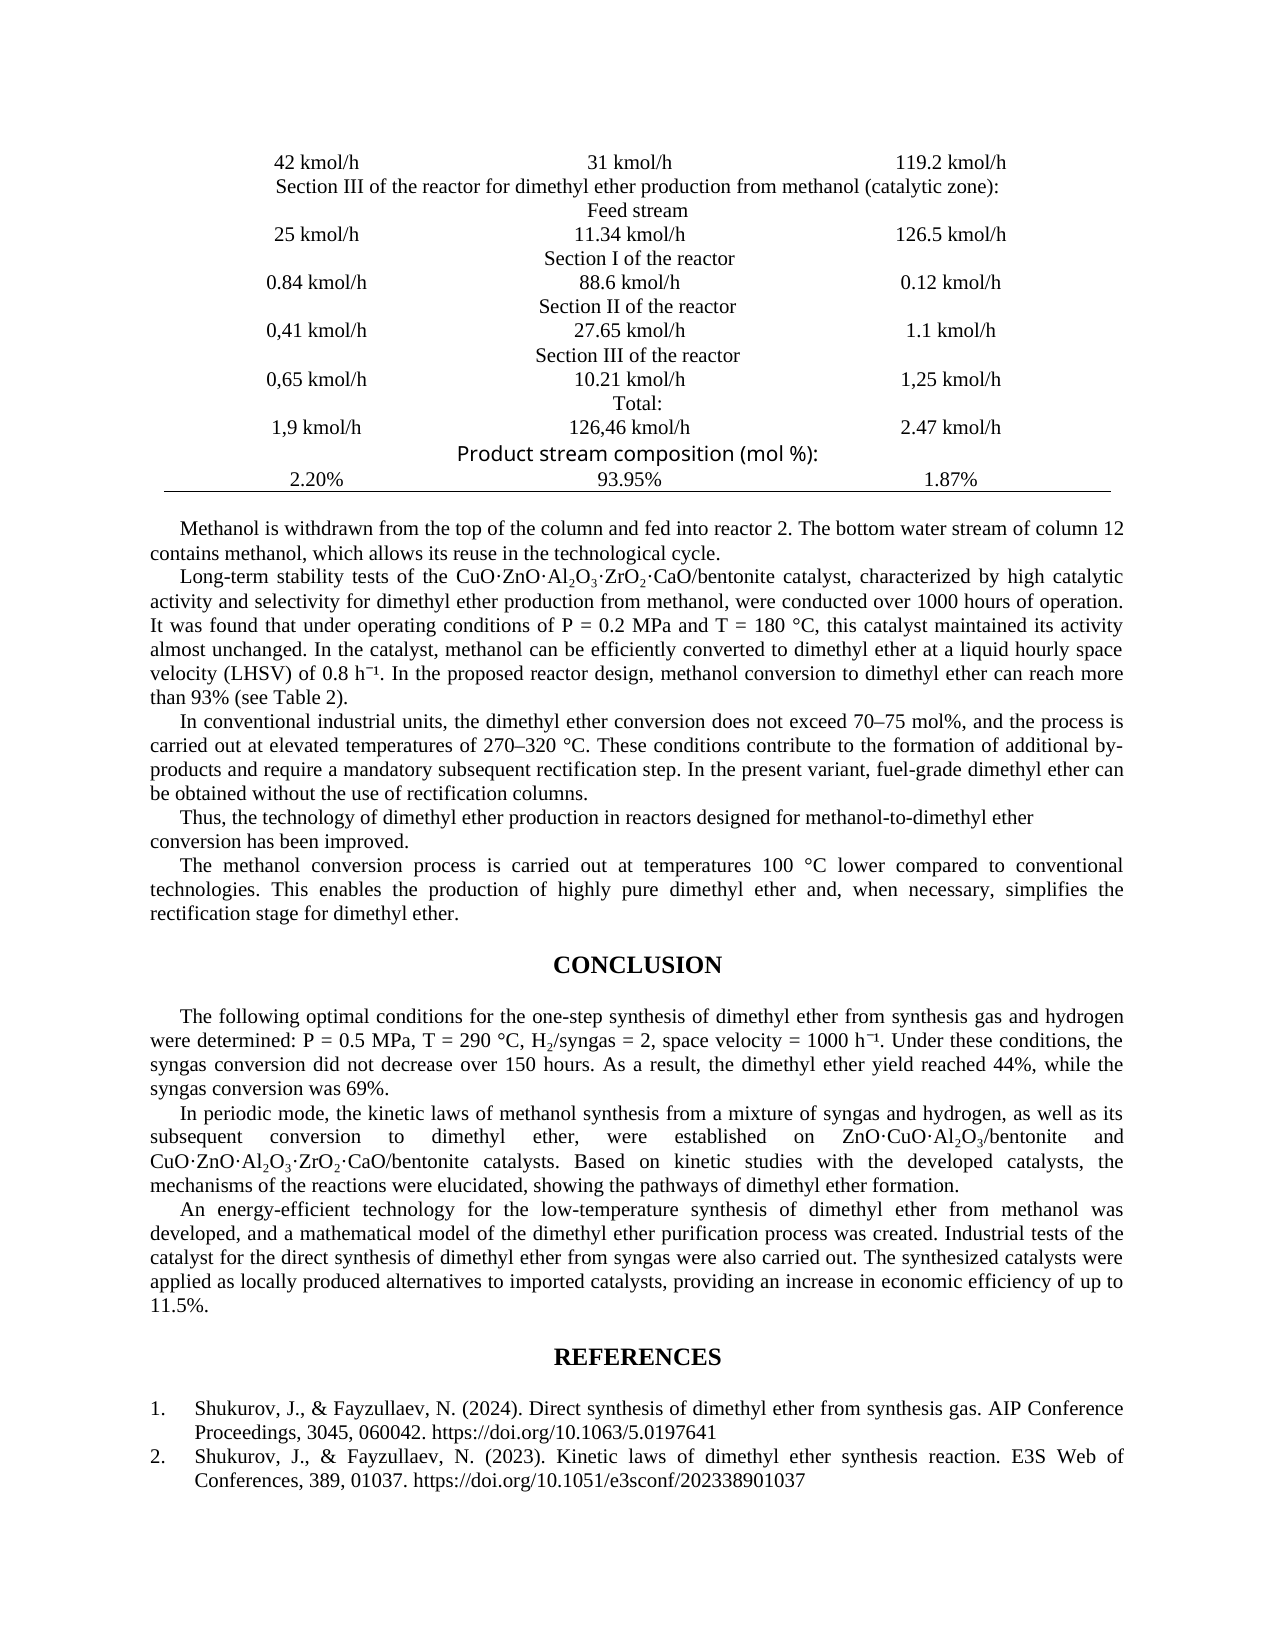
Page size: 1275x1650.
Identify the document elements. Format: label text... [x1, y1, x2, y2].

text Long-term stability tests of the CuO·ZnO·Al₂O₃·ZrO₂·CaO/bentonite catalyst, characterized by high catalytic activity and selectivity for dimethyl ether production from methanol, were conducted over 1000 hours of operation. It was found that under operating conditions of P = 0.2 MPa and T = 180 °C, this catalyst maintained its activity almost unchanged. In the catalyst, methanol can be efficiently converted to dimethyl ether at a liquid hourly space velocity (LHSV) of 0.8 h⁻¹. In the proposed reactor design, methanol conversion to dimethyl ether can reach more than 93% (see Table 2). [150, 564, 1125, 709]
table_cell 42 kmol/h [164, 150, 469, 174]
table_cell 0.12 kmol/h [790, 270, 1111, 294]
table_cell 0,41 kmol/h [164, 319, 469, 342]
table_cell Section III of the reactor [164, 343, 1111, 367]
table_cell 10.21 kmol/h [469, 367, 790, 391]
table_cell Product stream composition (mol %): [164, 439, 1111, 467]
table_cell Total: [164, 391, 1111, 415]
table_cell Section II of the reactor [164, 294, 1111, 318]
text CONCLUSION [150, 950, 1125, 979]
text Methanol is withdrawn from the top of the column and fed into reactor 2. The bottom water stream of column 12 contains methanol, which allows its reuse in the technological cycle. [150, 516, 1125, 564]
table_cell 1,25 kmol/h [790, 367, 1111, 391]
table_cell 88.6 kmol/h [469, 270, 790, 294]
table_cell 119.2 kmol/h [790, 150, 1111, 174]
table_cell 25 kmol/h [164, 222, 469, 246]
text An energy-efficient technology for the low-temperature synthesis of dimethyl ether from methanol was developed, and a mathematical model of the dimethyl ether purification process was created. Industrial tests of the catalyst for the direct synthesis of dimethyl ether from syngas were also carried out. The synthesized catalysts were applied as locally produced alternatives to imported catalysts, providing an increase in economic efficiency of up to 11.5%. [150, 1197, 1125, 1317]
text The following optimal conditions for the one-step synthesis of dimethyl ether from synthesis gas and hydrogen were determined: P = 0.5 MPa, T = 290 °C, H₂/syngas = 2, space velocity = 1000 h⁻¹. Under these conditions, the syngas conversion did not decrease over 150 hours. As a result, the dimethyl ether yield reached 44%, while the syngas conversion was 69%. [150, 1004, 1125, 1100]
table_cell 11.34 kmol/h [469, 222, 790, 246]
table_cell 27.65 kmol/h [469, 319, 790, 342]
table_cell 2.47 kmol/h [790, 415, 1111, 439]
table_cell 2.20% [164, 467, 469, 491]
text In conventional industrial units, the dimethyl ether conversion does not exceed 70–75 mol%, and the process is carried out at elevated temperatures of 270–320 °C. These conditions contribute to the formation of additional by-products and require a mandatory subsequent rectification step. In the present variant, fuel-grade dimethyl ether can be obtained without the use of rectification columns. [150, 709, 1125, 805]
list Shukurov, J., & Fayzullaev, N. (2023). Kinetic laws of dimethyl ether synthesis reaction. E3S Web of Conferences, 389, 01037. https://doi.org/10.1051/e3sconf/202338901037 [150, 1444, 1125, 1492]
table_cell Section III of the reactor for dimethyl ether production from methanol (catalytic zone): Feed stream [164, 174, 1111, 222]
table_cell 1.1 kmol/h [790, 319, 1111, 342]
table_cell 0.84 kmol/h [164, 270, 469, 294]
table_cell 126.5 kmol/h [790, 222, 1111, 246]
list Shukurov, J., & Fayzullaev, N. (2024). Direct synthesis of dimethyl ether from synthesis gas. AIP Conference Proceedings, 3045, 060042. https://doi.org/10.1063/5.0197641 [150, 1396, 1125, 1444]
table_cell 93.95% [469, 467, 790, 491]
table_cell 31 kmol/h [469, 150, 790, 174]
text REFERENCES [150, 1342, 1125, 1371]
table_cell 0,65 kmol/h [164, 367, 469, 391]
table_cell 1,9 kmol/h [164, 415, 469, 439]
table_cell 126,46 kmol/h [469, 415, 790, 439]
text In periodic mode, the kinetic laws of methanol synthesis from a mixture of syngas and hydrogen, as well as its subsequent conversion to dimethyl ether, were established on ZnO·CuO·Al₂O₃/bentonite and CuO·ZnO·Al₂O₃·ZrO₂·CaO/bentonite catalysts. Based on kinetic studies with the developed catalysts, the mechanisms of the reactions were elucidated, showing the pathways of dimethyl ether formation. [150, 1100, 1125, 1197]
table_cell 1.87% [790, 467, 1111, 491]
text The methanol conversion process is carried out at temperatures 100 °C lower compared to conventional technologies. This enables the production of highly pure dimethyl ether and, when necessary, simplifies the rectification stage for dimethyl ether. [150, 853, 1125, 925]
table_cell Section I of the reactor [164, 246, 1111, 270]
text Thus, the technology of dimethyl ether production in reactors designed for methanol-to-dimethyl ether conversion has been improved. [150, 805, 1125, 853]
